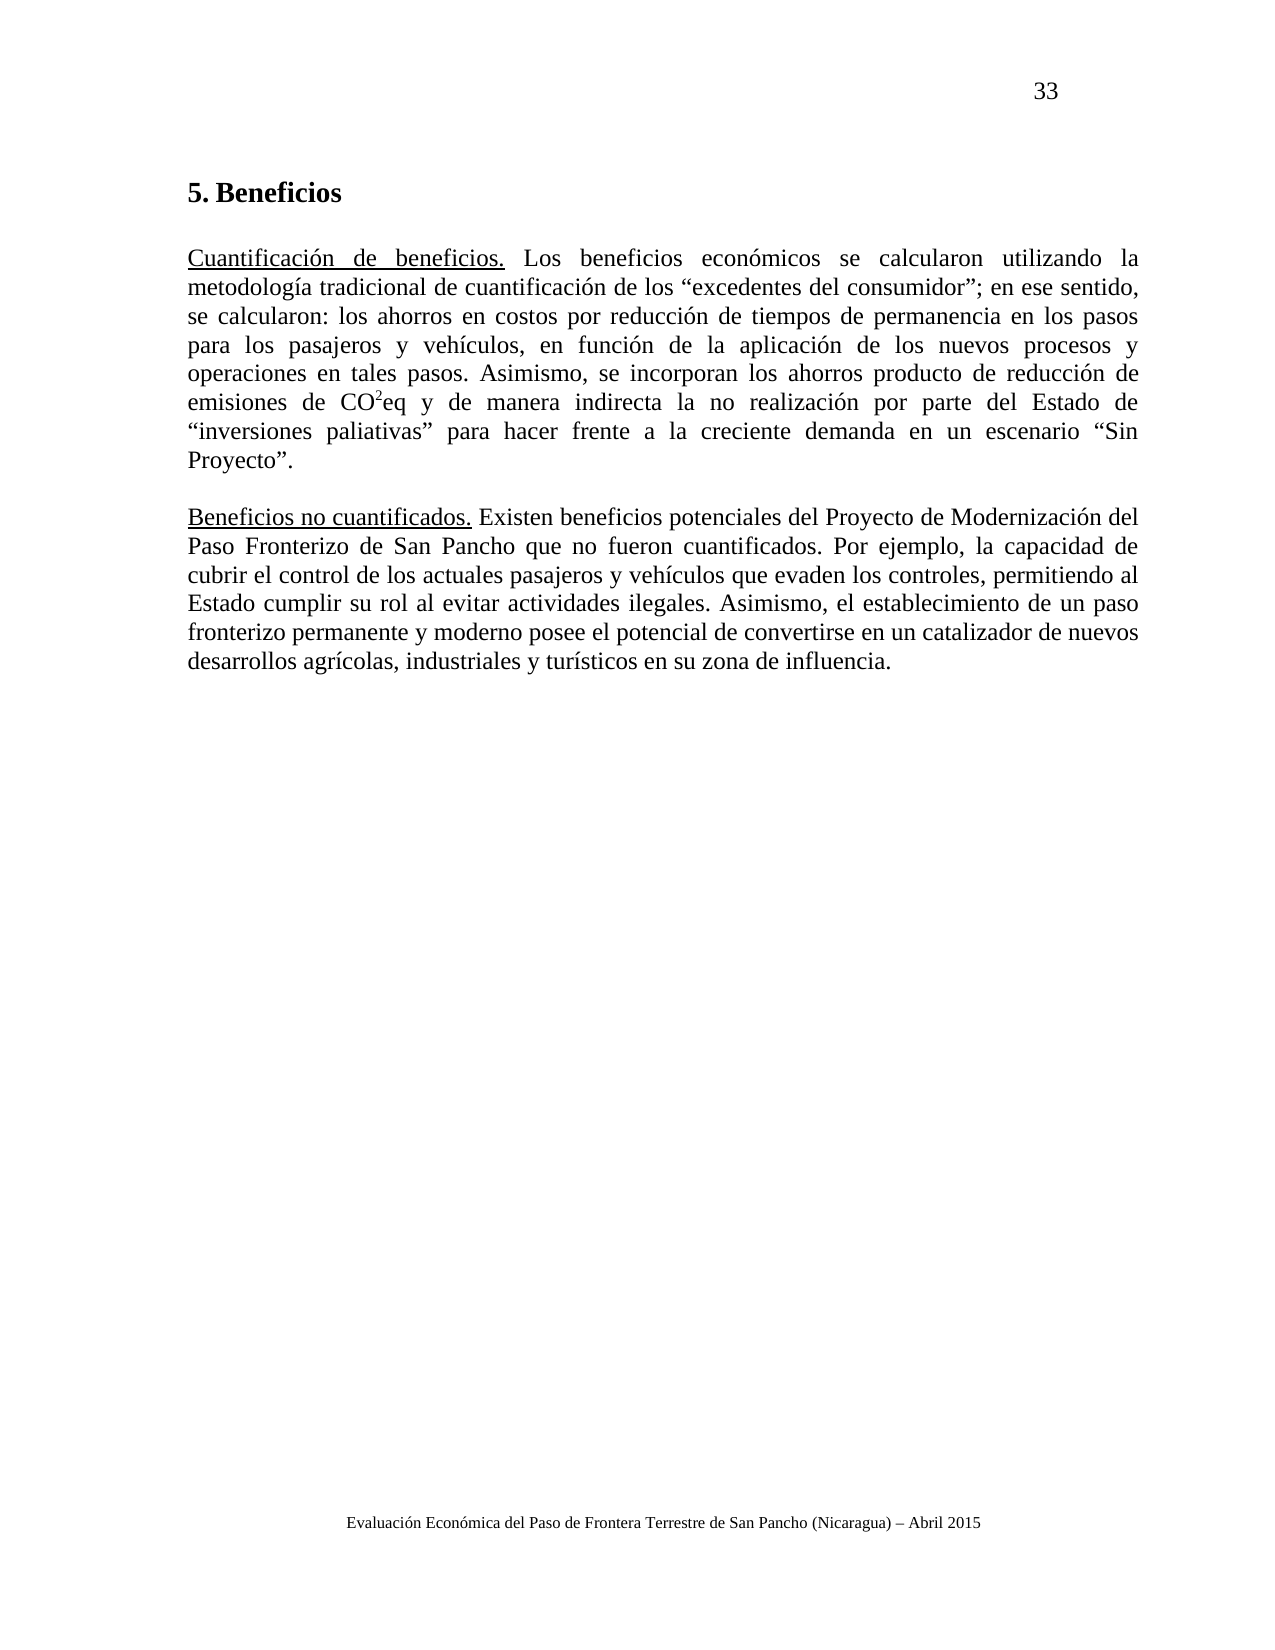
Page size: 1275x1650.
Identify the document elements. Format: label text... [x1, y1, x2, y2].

text Cuantificación de beneficios. Los beneficios económicos se calcularon utilizando la metodología tradicional de cuantificación de los “excedentes del consumidor”; en ese sentido, se calcularon: los ahorros en costos por reducción de tiempos de permanencia en los pasos para los pasajeros y vehículos, en función de la aplicación de los nuevos procesos y operaciones en tales pasos. Asimismo, se incorporan los ahorros producto de reducción de emisiones de CO2eq y de manera indirecta la no realización por parte del Estado de “inversiones paliativas” para hacer frente a la creciente demanda en un escenario “Sin Proyecto”. [187, 243, 1140, 473]
subtitle Beneficios [187, 175, 1140, 208]
text Beneficios no cuantificados. Existen beneficios potenciales del Proyecto de Modernización del Paso Fronterizo de San Pancho que no fueron cuantificados. Por ejemplo, la capacidad de cubrir el control de los actuales pasajeros y vehículos que evaden los controles, permitiendo al Estado cumplir su rol al evitar actividades ilegales. Asimismo, el establecimiento de un paso fronterizo permanente y moderno posee el potencial de convertirse en un catalizador de nuevos desarrollos agrícolas, industriales y turísticos en su zona de influencia. [187, 502, 1140, 675]
